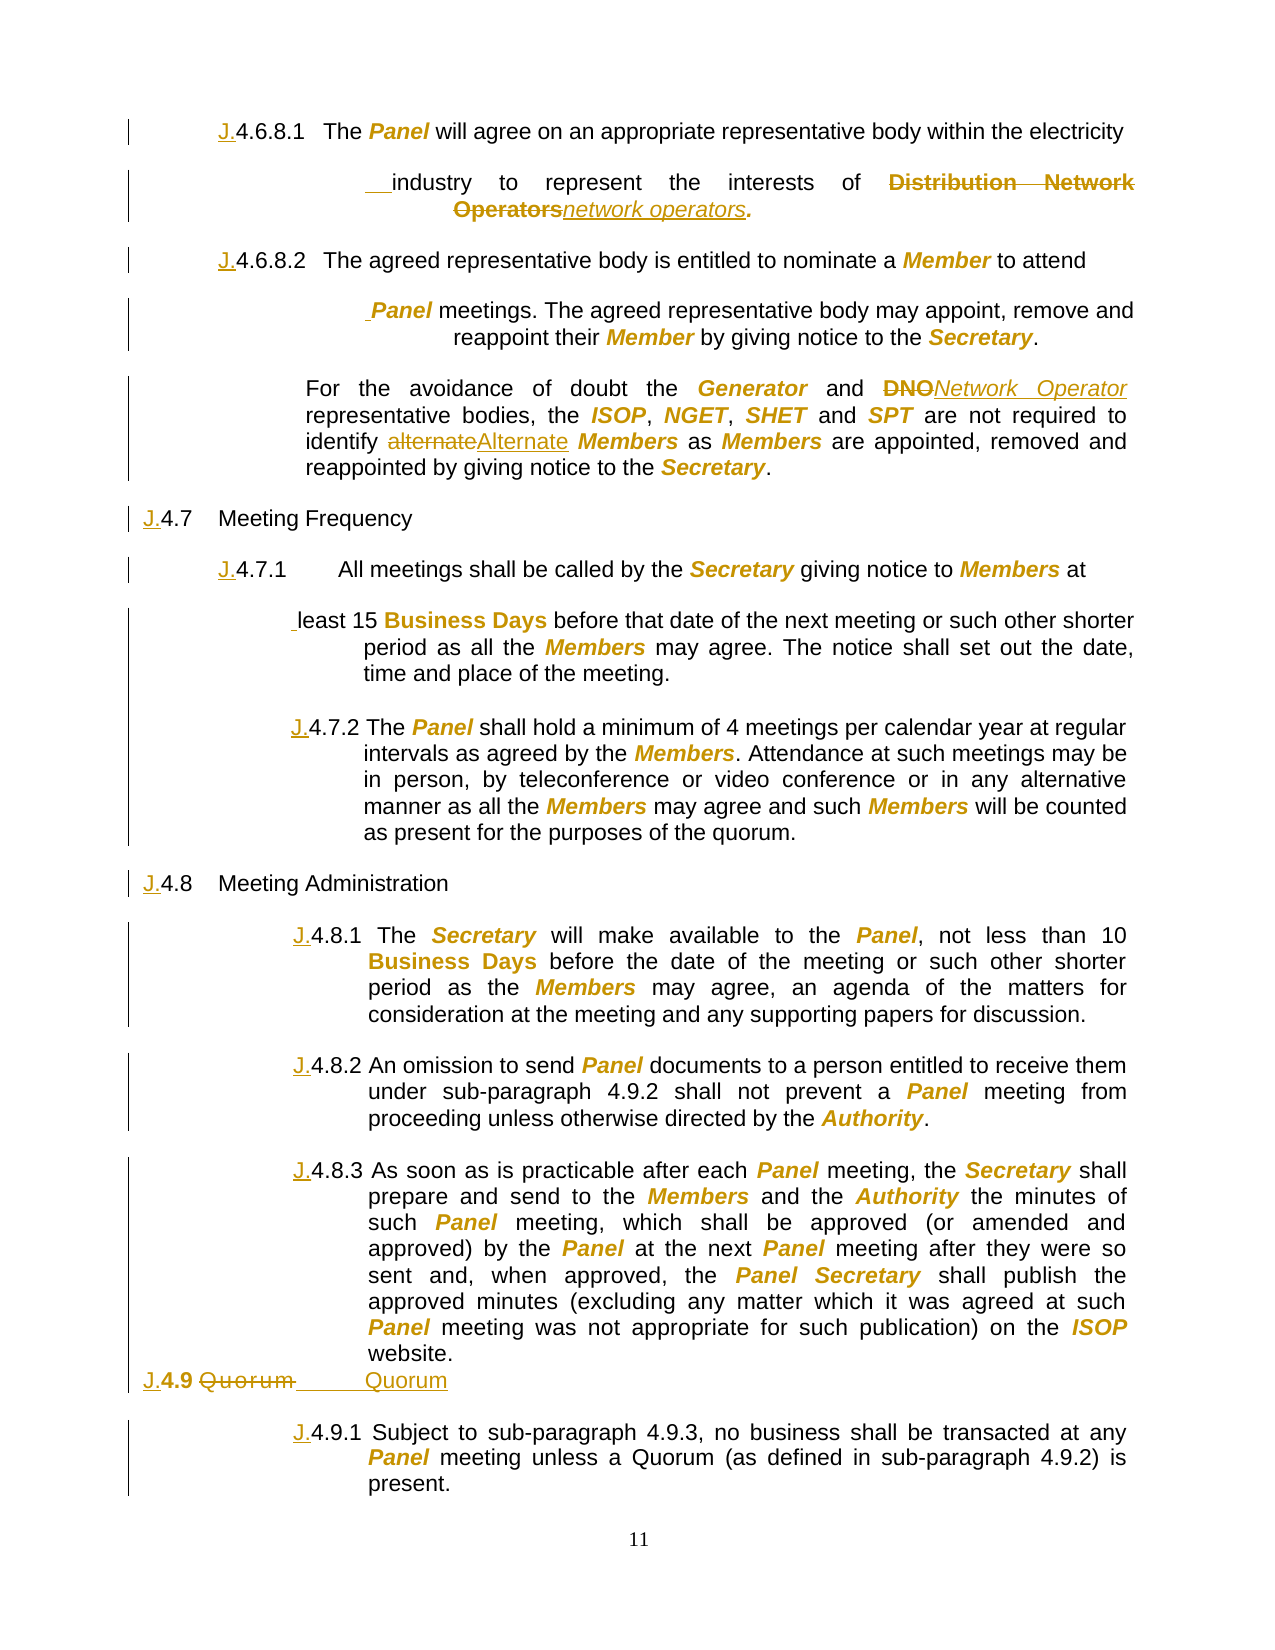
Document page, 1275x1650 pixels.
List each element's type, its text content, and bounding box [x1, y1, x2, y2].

text 4.8.3 As soon as is practicable after each Panel meeting, the Secretary shall prepare and send to the Members and the Authority the minutes of such Panel meeting, which shall be approved (or amended and approved) by the Panel at the next Panel meeting after they were so sent and, when approved, the Panel Secretary shall publish the approved minutes (excluding any matter which it was agreed at such Panel meeting was not appropriate for such publication) on the ISOP website. [293, 1157, 1127, 1367]
text 4.7.1 All meetings shall be called by the Secretary giving notice to Members at [218, 557, 1134, 583]
text 4.9 [143, 1367, 1134, 1393]
text 4.6.8.1 The Panel will agree on an appropriate representative body within the electricity [218, 119, 1134, 145]
text industry to represent the interests of . [364, 170, 1134, 222]
text 4.8.1 The Secretary will make available to the Panel, not less than 10 Business Days before the date of the meeting or such other shorter period as the Members may agree, an agenda of the matters for consideration at the meeting and any supporting papers for discussion. [293, 922, 1127, 1027]
text For the avoidance of doubt the Generator and representative bodies, the ISOP, NGET, SHET and SPT are not required to identify Members as Members are appointed, removed and reappointed by giving notice to the Secretary. [305, 376, 1127, 481]
text 4.7 Meeting Frequency [143, 506, 1134, 532]
text Panel meetings. The agreed representative body may appoint, remove and reappoint their Member by giving notice to the Secretary. [364, 298, 1134, 351]
text 4.8 Meeting Administration [143, 870, 1127, 897]
text 4.8.2 An omission to send Panel documents to a person entitled to receive them under sub-paragraph 4.9.2 shall not prevent a Panel meeting from proceeding unless otherwise directed by the Authority. [293, 1053, 1127, 1131]
text 4.6.8.2 The agreed representative body is entitled to nominate a Member to attend [218, 247, 1134, 273]
text least 15 Business Days before that date of the next meeting or such other shorter period as all the Members may agree. The notice shall set out the date, time and place of the meeting. [291, 608, 1134, 687]
text 4.7.2 The Panel shall hold a minimum of 4 meetings per calendar year at regular intervals as agreed by the Members. Attendance at such meetings may be in person, by teleconference or video conference or in any alternative manner as all the Members may agree and such Members will be counted as present for the purposes of the quorum. [291, 714, 1127, 846]
text 4.9.1 Subject to sub-paragraph 4.9.3, no business shall be transacted at any Panel meeting unless a Quorum (as defined in sub-paragraph 4.9.2) is present. [293, 1420, 1127, 1496]
